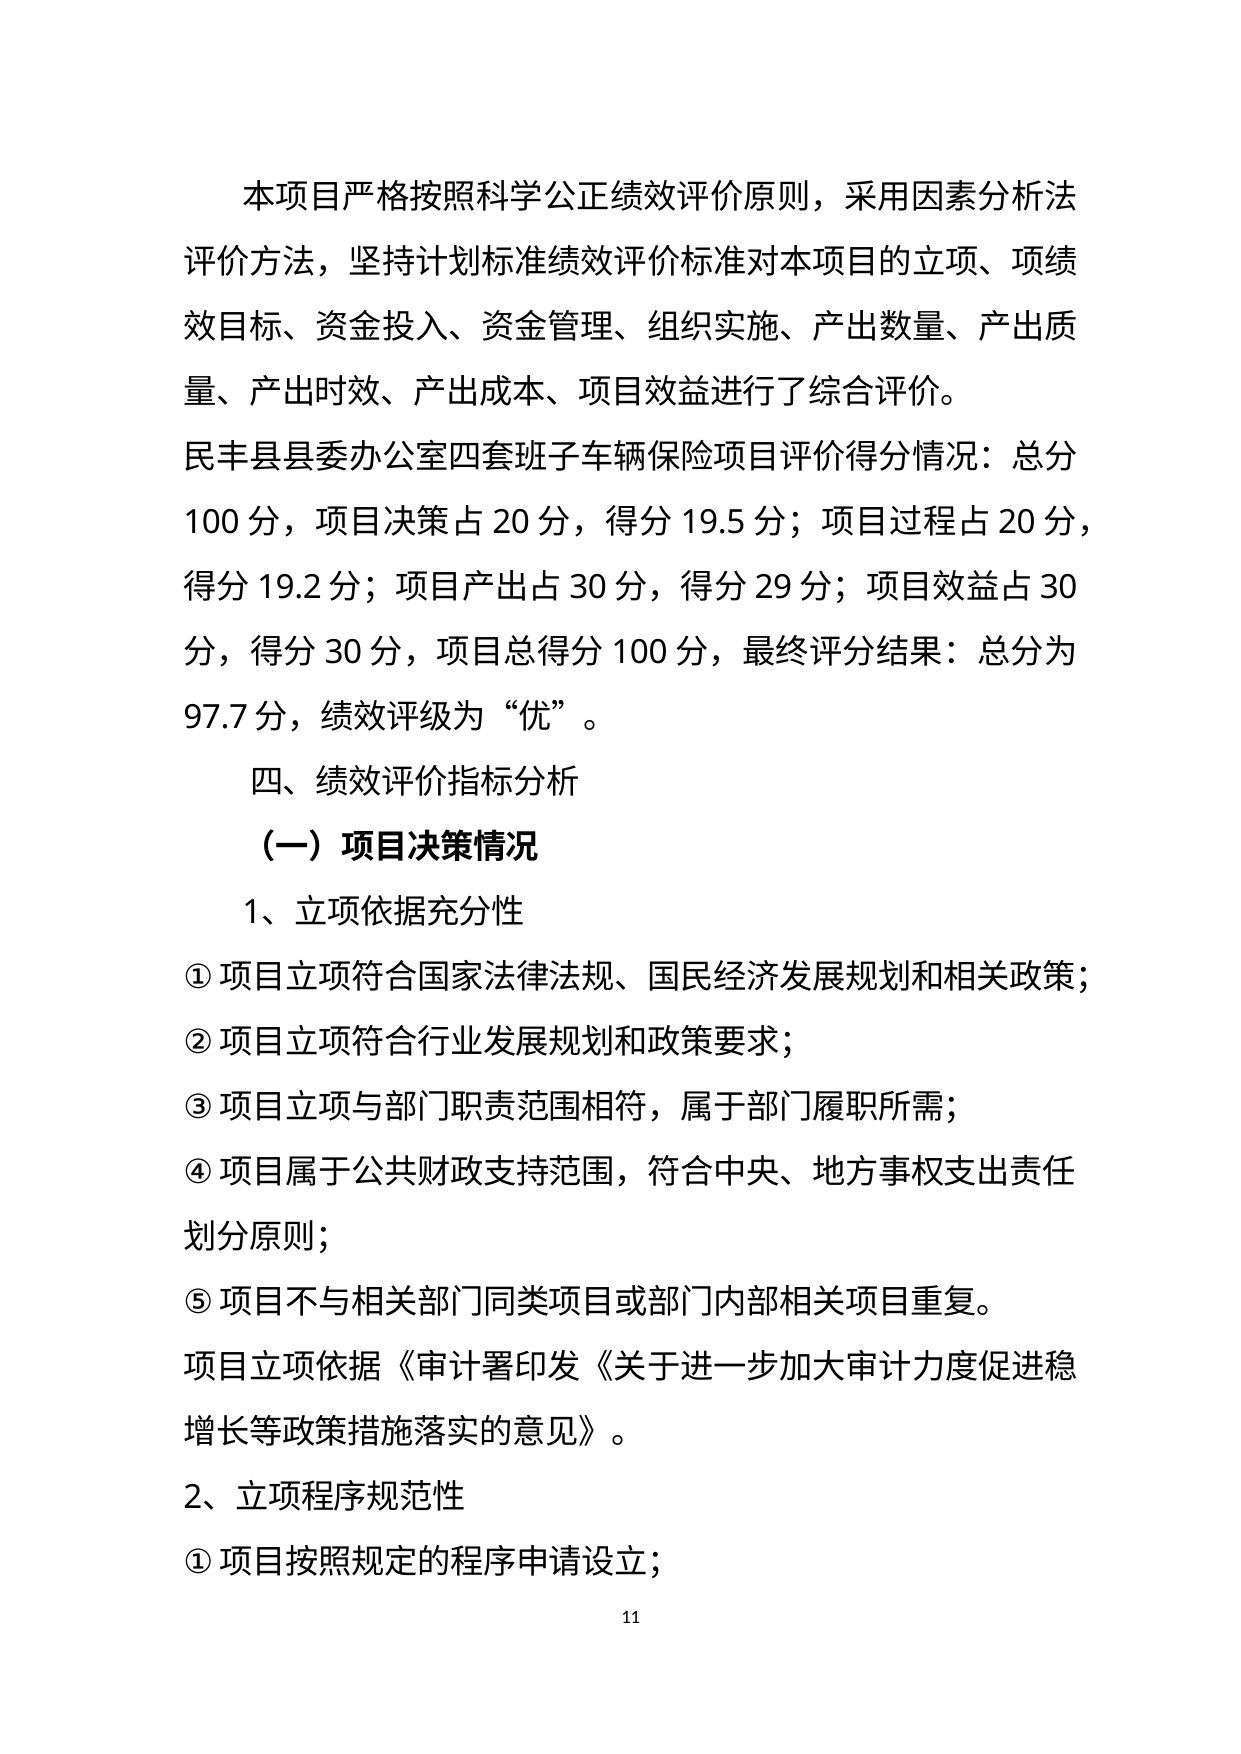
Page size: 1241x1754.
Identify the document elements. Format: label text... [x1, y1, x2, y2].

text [183, 877, 1078, 1592]
text 本项目严格按照科学公正绩效评价原则，采用因素分析法评价方法，坚持计划标准绩效评价标准对本项目的立项、项绩效目标、资金投入、资金管理、组织实施、产出数量、产出质量、产出时效、产出成本、项目效益进行了综合评价。 民丰县县委办公室四套班子车辆保险项目评价得分情况：总分100分，项目决策占20分，得分19.5分；项目过程占20分，得分19.2分；项目产出占30分，得分29分；项目效益占30分，得分30分，项目总得分100分，最终评分结果：总分为97.7分，绩效评级为“优”。 [183, 162, 1078, 747]
text （一）项目决策情况 [183, 812, 1078, 877]
text 四、绩效评价指标分析 [183, 747, 1078, 812]
